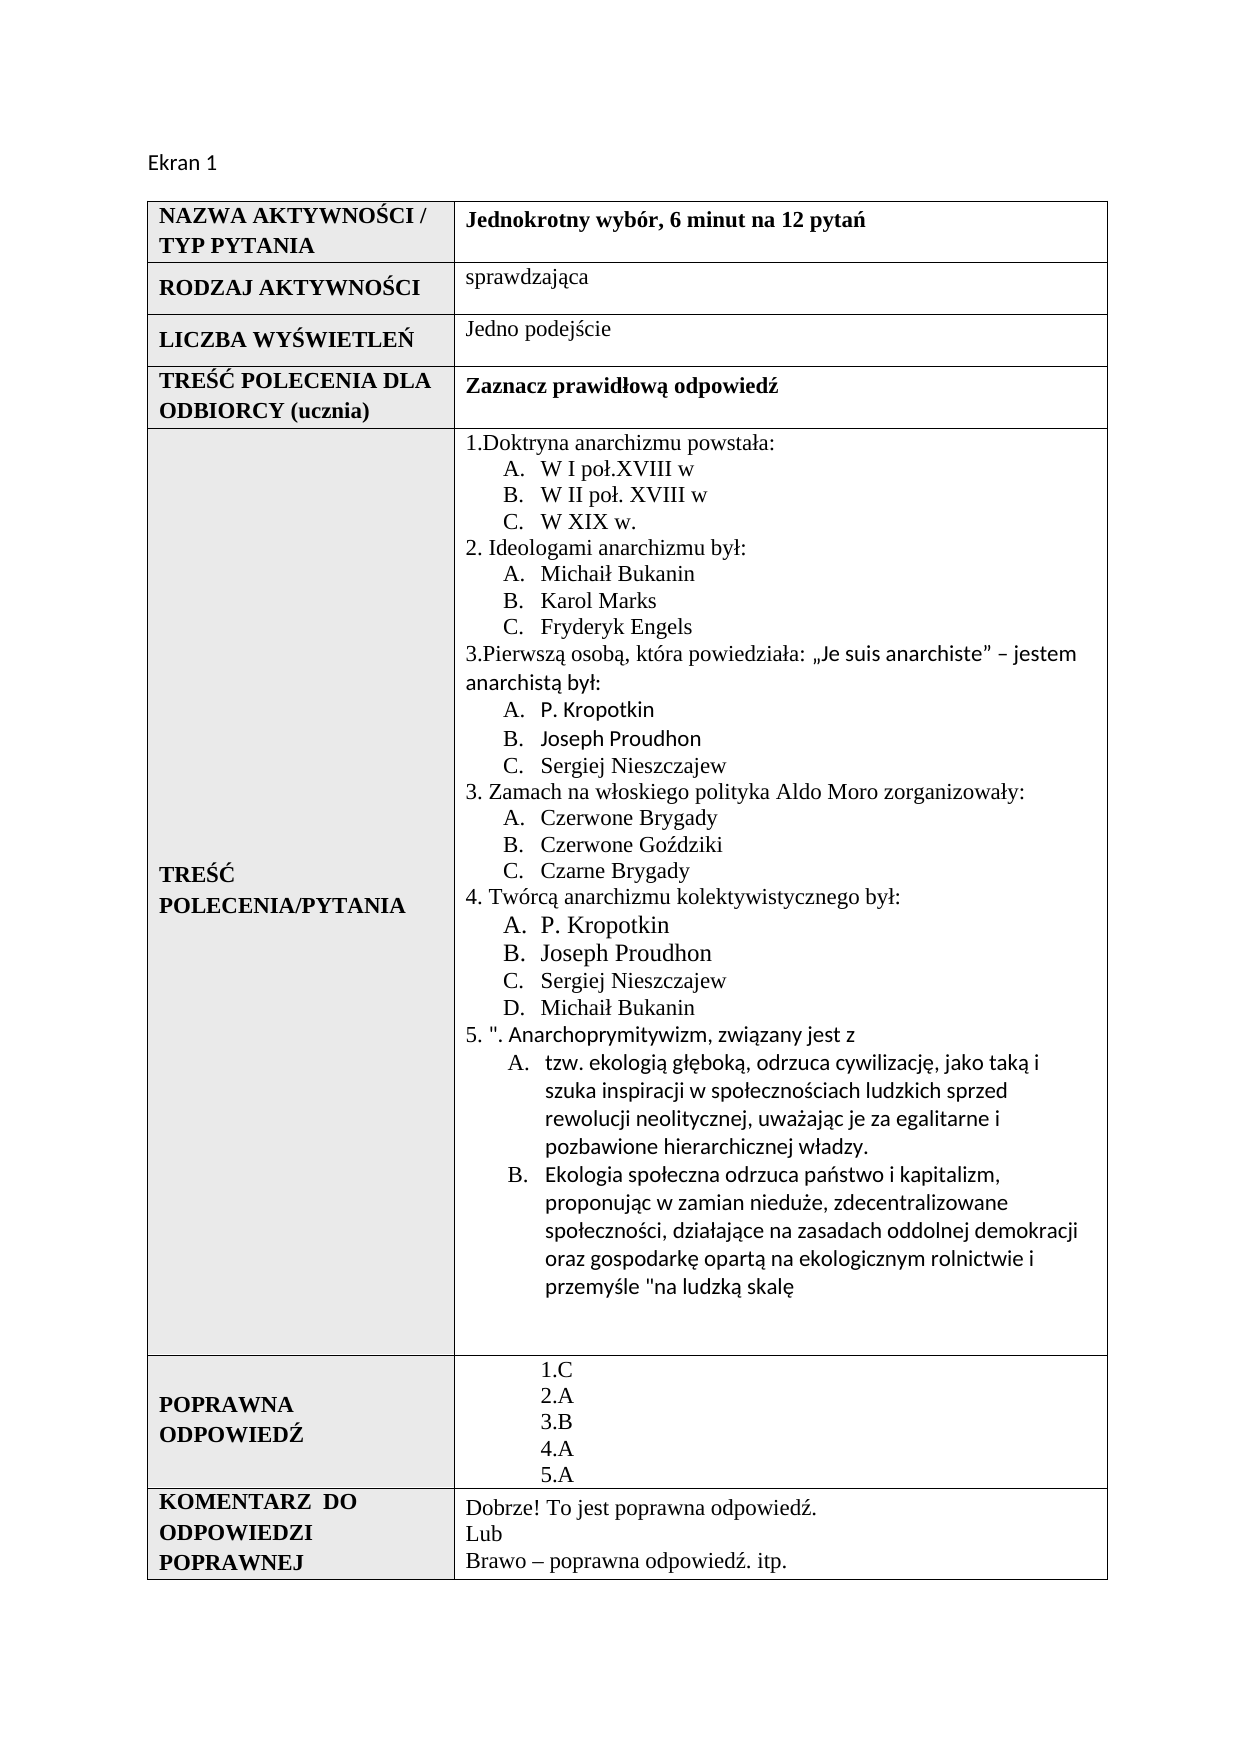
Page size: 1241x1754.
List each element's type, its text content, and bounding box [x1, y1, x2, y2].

table_header NAZWA AKTYWNOŚCI / TYP PYTANIA [148, 202, 454, 262]
table_cell 1.C 2.A 3.B 4.A 5.A [455, 1356, 1107, 1487]
table_cell RODZAJ AKTYWNOŚCI [148, 263, 454, 314]
table_cell Jedno podejście [455, 315, 1107, 366]
table_header Jednokrotny wybór, 6 minut na 12 pytań [455, 202, 1107, 262]
table_cell TREŚĆ POLECENIA/PYTANIA [148, 429, 454, 1354]
text Ekran 1 [148, 148, 1093, 176]
table_cell POPRAWNA ODPOWIEDŹ [148, 1356, 454, 1487]
table_cell Zaznacz prawidłową odpowiedź [455, 367, 1107, 428]
table_cell 1.Doktryna anarchizmu powstała: W I poł.XVIII w W II poł. XVIII w W XIX w. 2. Ideologami anarchizmu był: Michaił Bukanin Karol Marks Fryderyk Engels 3.Pierwszą osobą, która powiedziała: „Je suis anarchiste” – jestem anarchistą był: P. Kropotkin Joseph Proudhon Sergiej Nieszczajew 3. Zamach na włoskiego polityka Aldo Moro zorganizowały: Czerwone Brygady Czerwone Goździki Czarne Brygady 4. Twórcą anarchizmu kolektywistycznego był: P. Kropotkin Joseph Proudhon Sergiej Nieszczajew Michaił Bukanin 5. ". Anarchoprymitywizm, związany jest z tzw. ekologią głęboką, odrzuca cywilizację, jako taką i szuka inspiracji w społecznościach ludzkich sprzed rewolucji neolitycznej, uważając je za egalitarne i pozbawione hierarchicznej władzy. Ekologia społeczna odrzuca państwo i kapitalizm, proponując w zamian nieduże, zdecentralizowane społeczności, działające na zasadach oddolnej demokracji oraz gospodarkę opartą na ekologicznym rolnictwie i przemyśle "na ludzką skalę [455, 429, 1107, 1354]
table_cell KOMENTARZ DO ODPOWIEDZI POPRAWNEJ [148, 1489, 454, 1579]
table_cell LICZBA WYŚWIETLEŃ [148, 315, 454, 366]
table_cell sprawdzająca [455, 263, 1107, 314]
table_cell TREŚĆ POLECENIA DLA ODBIORCY (ucznia) [148, 367, 454, 428]
table_cell Dobrze! To jest poprawna odpowiedź. Lub Brawo – poprawna odpowiedź. itp. [455, 1489, 1107, 1579]
